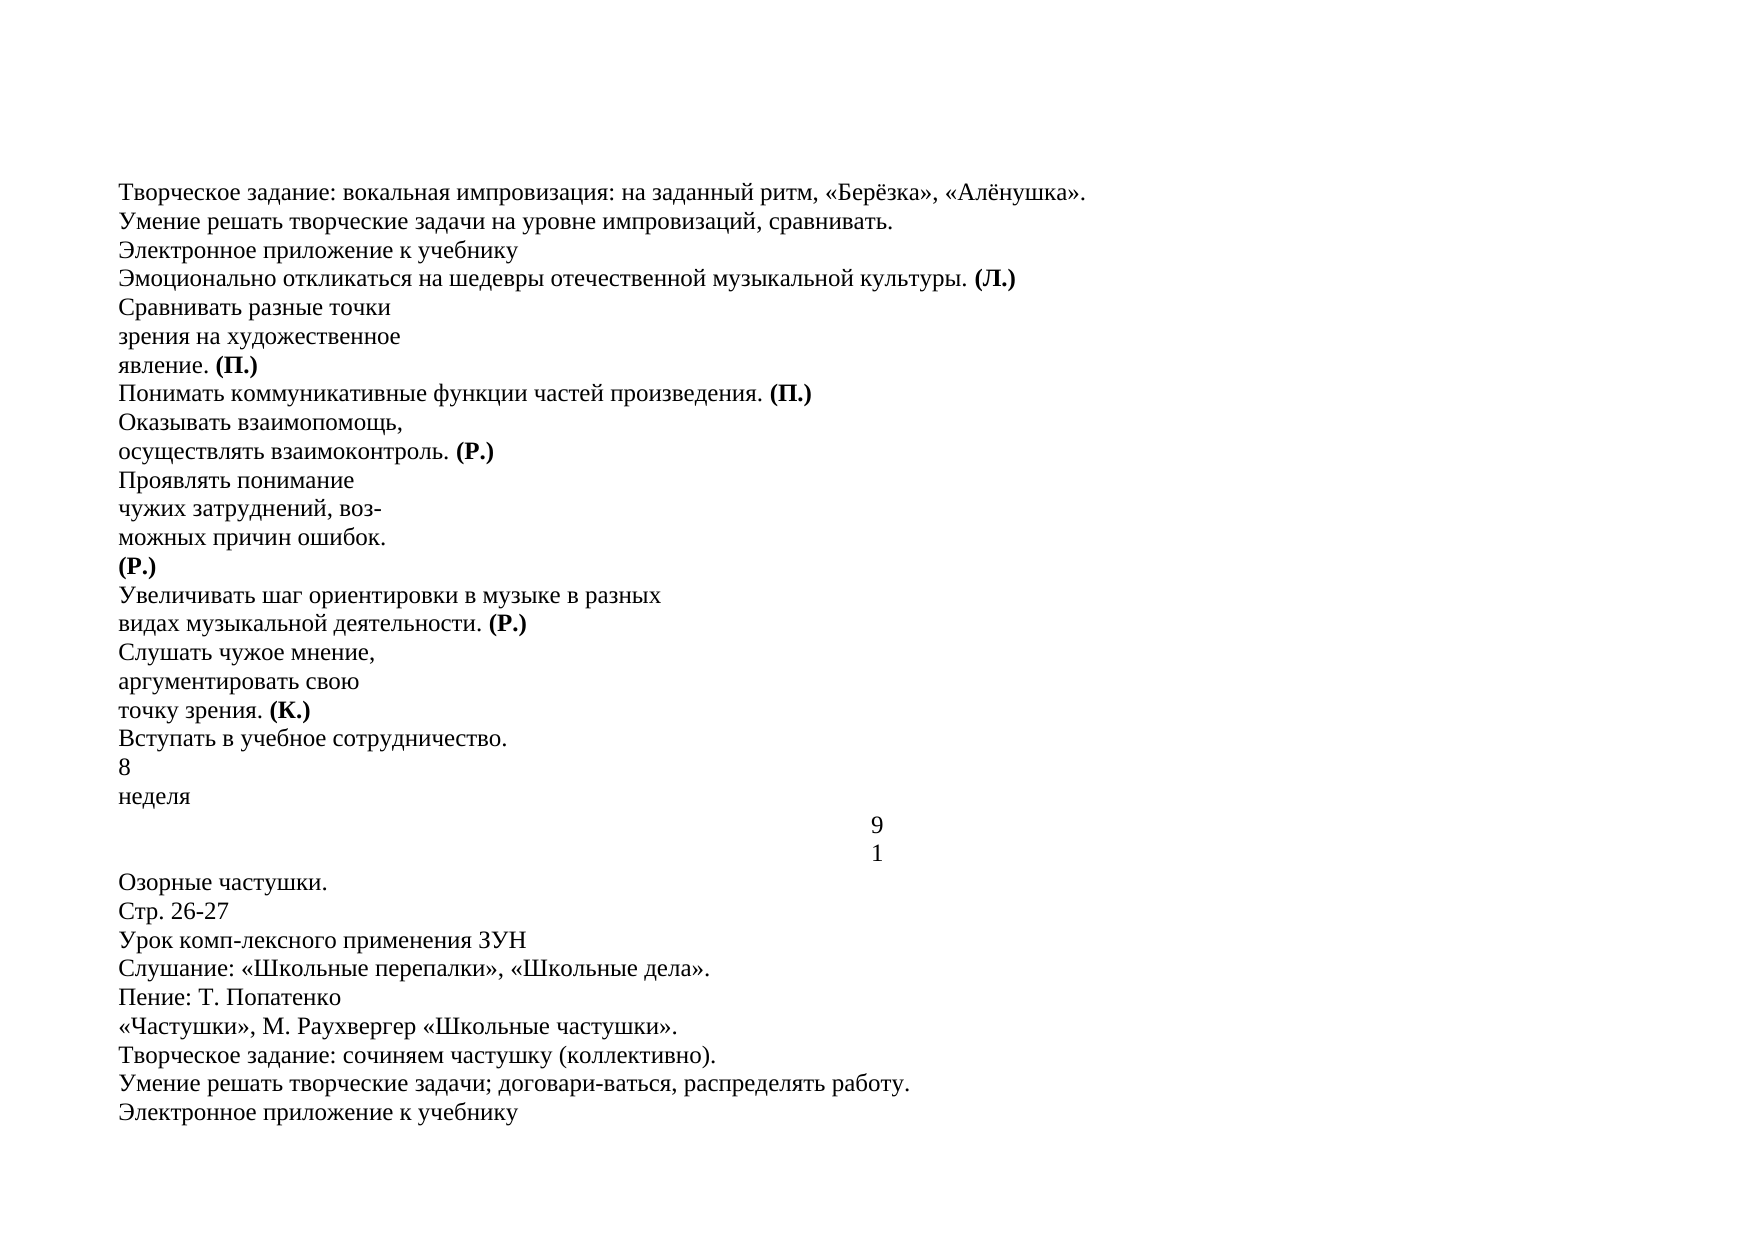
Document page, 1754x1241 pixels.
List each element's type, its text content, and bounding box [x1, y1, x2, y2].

text видах музыкальной деятельности. (Р.) [118, 608, 1636, 637]
text Увеличивать шаг ориентировки в музыке в разных [118, 580, 1636, 608]
text Озорные частушки. [118, 867, 1636, 896]
text можных причин ошибок. [118, 522, 1636, 551]
text осуществлять взаимоконтроль. (Р.) [118, 436, 1636, 465]
text точку зрения. (К.) [118, 695, 1636, 723]
text Сравнивать разные точки [118, 292, 1636, 321]
text Электронное приложение к учебнику [118, 1097, 1636, 1126]
text 1 [118, 838, 1636, 867]
text Умение решать творческие задачи; договари-ваться, распределять работу. [118, 1068, 1636, 1097]
text Слушание: «Школьные перепалки», «Школьные дела». [118, 953, 1636, 982]
text Пение: Т. Попатенко [118, 982, 1636, 1011]
text Вступать в учебное сотрудничество. [118, 723, 1636, 752]
text зрения на художественное [118, 321, 1636, 350]
text Понимать коммуникативные функции частей произведения. (П.) [118, 378, 1636, 407]
text Оказывать взаимопомощь, [118, 407, 1636, 436]
text «Частушки», М. Раухвергер «Школьные частушки». [118, 1011, 1636, 1040]
text Эмоционально откликаться на шедевры отечественной музыкальной культуры. (Л.) [118, 263, 1636, 292]
text Творческое задание: вокальная импровизация: на заданный ритм, «Берёзка», «Алёнушка». [118, 177, 1636, 206]
text Стр. 26-27 [118, 896, 1636, 925]
text неделя [118, 781, 1636, 810]
text (Р.) [118, 551, 1636, 580]
text Урок комп-лексного применения ЗУН [118, 925, 1636, 953]
text чужих затруднений, воз- [118, 493, 1636, 522]
text Проявлять понимание [118, 465, 1636, 493]
text 8 [118, 752, 1636, 781]
text явление. (П.) [118, 350, 1636, 378]
text Слушать чужое мнение, [118, 637, 1636, 666]
text Умение решать творческие задачи на уровне импровизаций, сравнивать. [118, 206, 1636, 235]
text аргументировать свою [118, 666, 1636, 695]
text Электронное приложение к учебнику [118, 235, 1636, 263]
text 9 [118, 810, 1636, 838]
text Творческое задание: сочиняем частушку (коллективно). [118, 1040, 1636, 1068]
